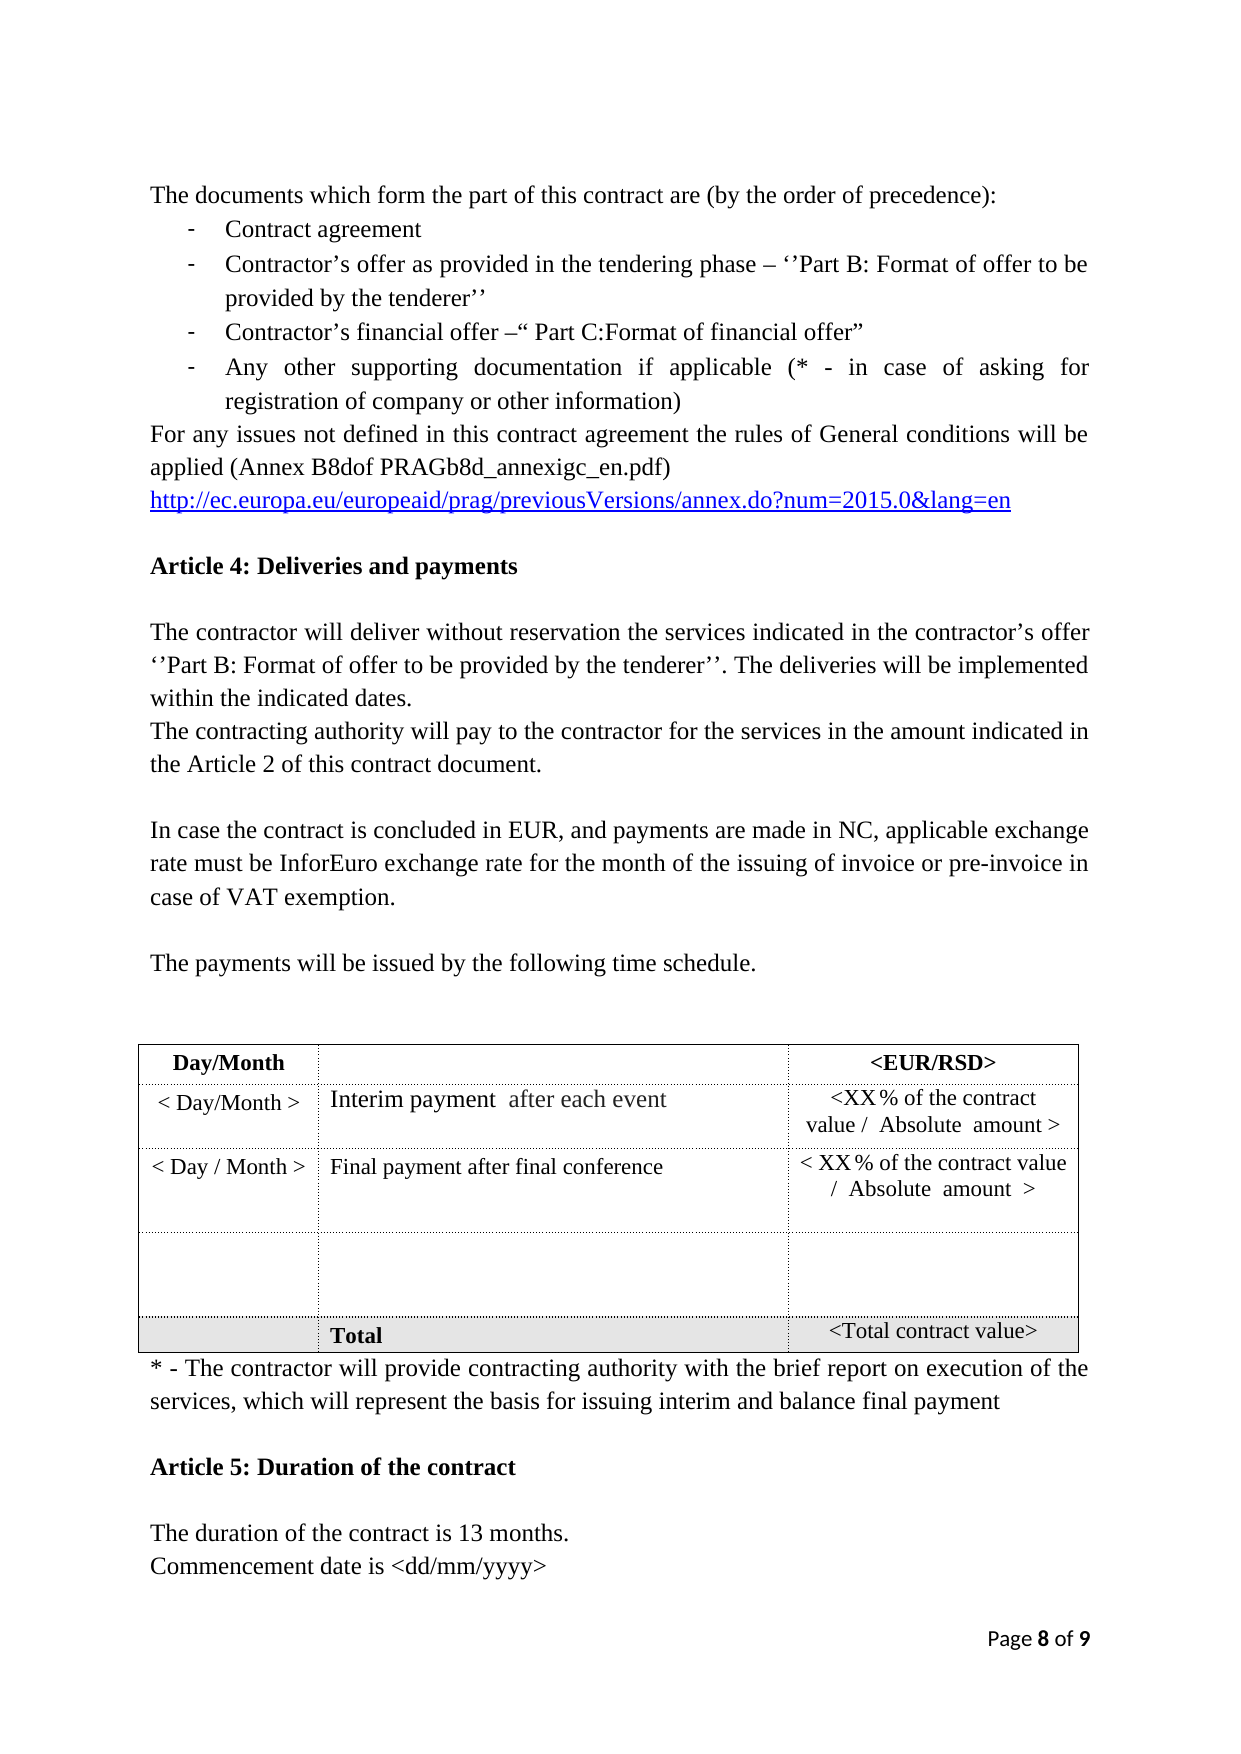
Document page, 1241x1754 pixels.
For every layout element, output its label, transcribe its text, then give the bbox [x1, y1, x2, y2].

table_cell < Day/Month > [139, 1084, 319, 1148]
table_cell Interim payment after each event [319, 1084, 788, 1148]
text In case the contract is concluded in EUR, and payments are made in NC, applicable exchange rate must be InforEuro exchange rate for the month of the issuing of invoice or pre-invoice in case of VAT exemption. [150, 816, 1090, 910]
text The contractor will deliver without reservation the services indicated in the contractor’s offer ‘’Part B: Format of offer to be provided by the tenderer’’. The deliveries will be implemented within the indicated dates. [150, 617, 1090, 712]
text Article 5: Duration of the contract [150, 1452, 1090, 1481]
table_header [319, 1045, 788, 1083]
text The payments will be issued by the following time schedule. [150, 948, 1090, 976]
list Contractor’s offer as provided in the tendering phase – ‘’Part B: Format of offer to be provided by the tenderer’’ [187, 249, 1090, 312]
text Commencement date is <dd/mm/yyyy> [150, 1551, 1090, 1580]
table_cell [788, 1232, 1078, 1316]
text The documents which form the part of this contract are (by the order of precedence): [150, 181, 1090, 209]
table_cell [319, 1232, 788, 1316]
list Contract agreement [187, 214, 1090, 244]
text For any issues not defined in this contract agreement the rules of General conditions will be applied (Annex B8dof PRAGb8d_annexigc_en.pdf) [150, 419, 1090, 481]
table_header Day/Month [139, 1045, 319, 1083]
table_cell Final payment after final conference [319, 1148, 788, 1232]
text http://ec.europa.eu/europeaid/prag/previousVersions/annex.do?num=2015.0&lang=en [150, 485, 1090, 514]
table_cell < XX % of the contract value / Absolute amount > [788, 1148, 1078, 1232]
table_cell [139, 1316, 319, 1352]
list Contractor’s financial offer –“ Part C:Format of financial offer” [187, 316, 1090, 347]
text Article 4: Deliveries and payments [150, 551, 1090, 580]
list Any other supporting documentation if applicable (* - in case of asking for registration of company or other information) [187, 351, 1090, 415]
table_cell [139, 1232, 319, 1316]
text The duration of the contract is 13 months. [150, 1518, 1090, 1547]
text The contracting authority will pay to the contractor for the services in the amount indicated in the Article 2 of this contract document. [150, 716, 1090, 778]
text * - The contractor will provide contracting authority with the brief report on execution of the services, which will represent the basis for issuing interim and balance final payment [150, 1353, 1090, 1415]
table_cell Total [319, 1316, 788, 1352]
table_cell <XX % of the contract value / Absolute amount > [788, 1084, 1078, 1148]
table_header <EUR/RSD> [788, 1045, 1078, 1083]
table_cell < Day / Month > [139, 1148, 319, 1232]
table_cell <Total contract value> [788, 1316, 1078, 1352]
